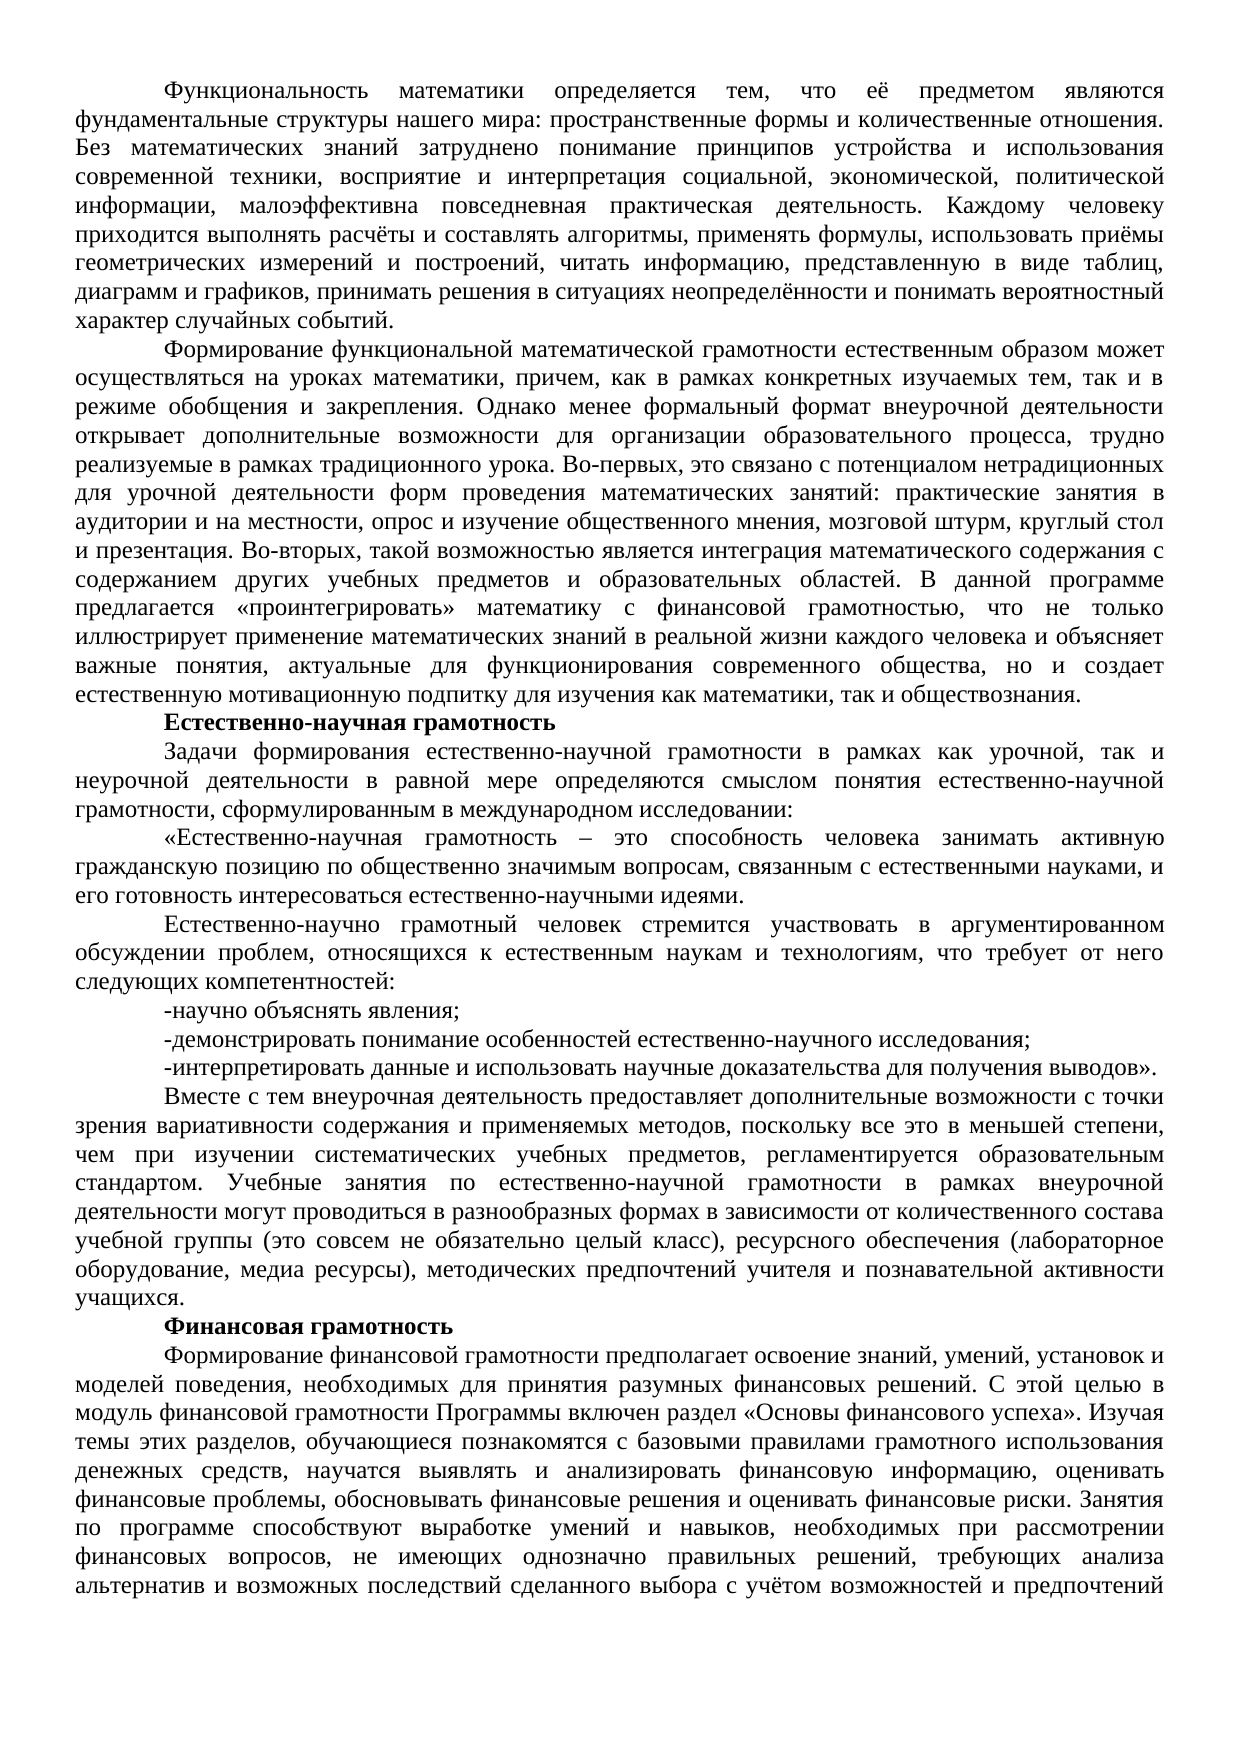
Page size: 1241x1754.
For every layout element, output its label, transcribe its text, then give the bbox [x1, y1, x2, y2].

text Естественно-научно грамотный человек стремится участвовать в аргументированном обсуждении проблем, относящихся к естественным наукам и технологиям, что требует от него следующих компетентностей: [75, 909, 1165, 995]
text Вместе с тем внеурочная деятельность предоставляет дополнительные возможности с точки зрения вариативности содержания и применяемых методов, поскольку все это в меньшей степени, чем при изучении систематических учебных предметов, регламентируется образовательным стандартом. Учебные занятия по естественно-научной грамотности в рамках внеурочной деятельности могут проводиться в разнообразных формах в зависимости от количественного состава учебной группы (это совсем не обязательно целый класс), ресурсного обеспечения (лабораторное оборудование, медиа ресурсы), методических предпочтений учителя и познавательной активности учащихся. [75, 1081, 1165, 1311]
text Естественно-научная грамотность [75, 707, 1165, 736]
text Финансовая грамотность [75, 1311, 1165, 1340]
text -интерпретировать данные и использовать научные доказательства для получения выводов». [75, 1052, 1165, 1081]
text -научно объяснять явления; [75, 995, 1165, 1024]
text Задачи формирования естественно-научной грамотности в рамках как урочной, так и неурочной деятельности в равной мере определяются смыслом понятия естественно-научной грамотности, сформулированным в международном исследовании: [75, 736, 1165, 822]
text Формирование функциональной математической грамотности естественным образом может осуществляться на уроках математики, причем, как в рамках конкретных изучаемых тем, так и в режиме обобщения и закрепления. Однако менее формальный формат внеурочной деятельности открывает дополнительные возможности для организации образовательного процесса, трудно реализуемые в рамках традиционного урока. Во-первых, это связано с потенциалом нетрадиционных для урочной деятельности форм проведения математических занятий: практические занятия в аудитории и на местности, опрос и изучение общественного мнения, мозговой штурм, круглый стол и презентация. Во-вторых, такой возможностью является интеграция математического содержания с содержанием других учебных предметов и образовательных областей. В данной программе предлагается «проинтегрировать» математику с финансовой грамотностью, что не только иллюстрирует применение математических знаний в реальной жизни каждого человека и объясняет важные понятия, актуальные для функционирования современного общества, но и создает естественную мотивационную подпитку для изучения как математики, так и обществознания. [75, 334, 1165, 707]
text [75, 1340, 1165, 1599]
text -демонстрировать понимание особенностей естественно-научного исследования; [75, 1024, 1165, 1052]
text Функциональность математики определяется тем, что её предметом являются фундаментальные структуры нашего мира: пространственные формы и количественные отношения. Без математических знаний затруднено понимание принципов устройства и использования современной техники, восприятие и интерпретация социальной, экономической, политической информации, малоэффективна повседневная практическая деятельность. Каждому человеку приходится выполнять расчёты и составлять алгоритмы, применять формулы, использовать приёмы геометрических измерений и построений, читать информацию, представленную в виде таблиц, диаграмм и графиков, принимать решения в ситуациях неопределённости и понимать вероятностный характер случайных событий. [75, 75, 1165, 334]
text «Естественно-научная грамотность – это способность человека занимать активную гражданскую позицию по общественно значимым вопросам, связанным с естественными науками, и его готовность интересоваться естественно-научными идеями. [75, 822, 1165, 909]
